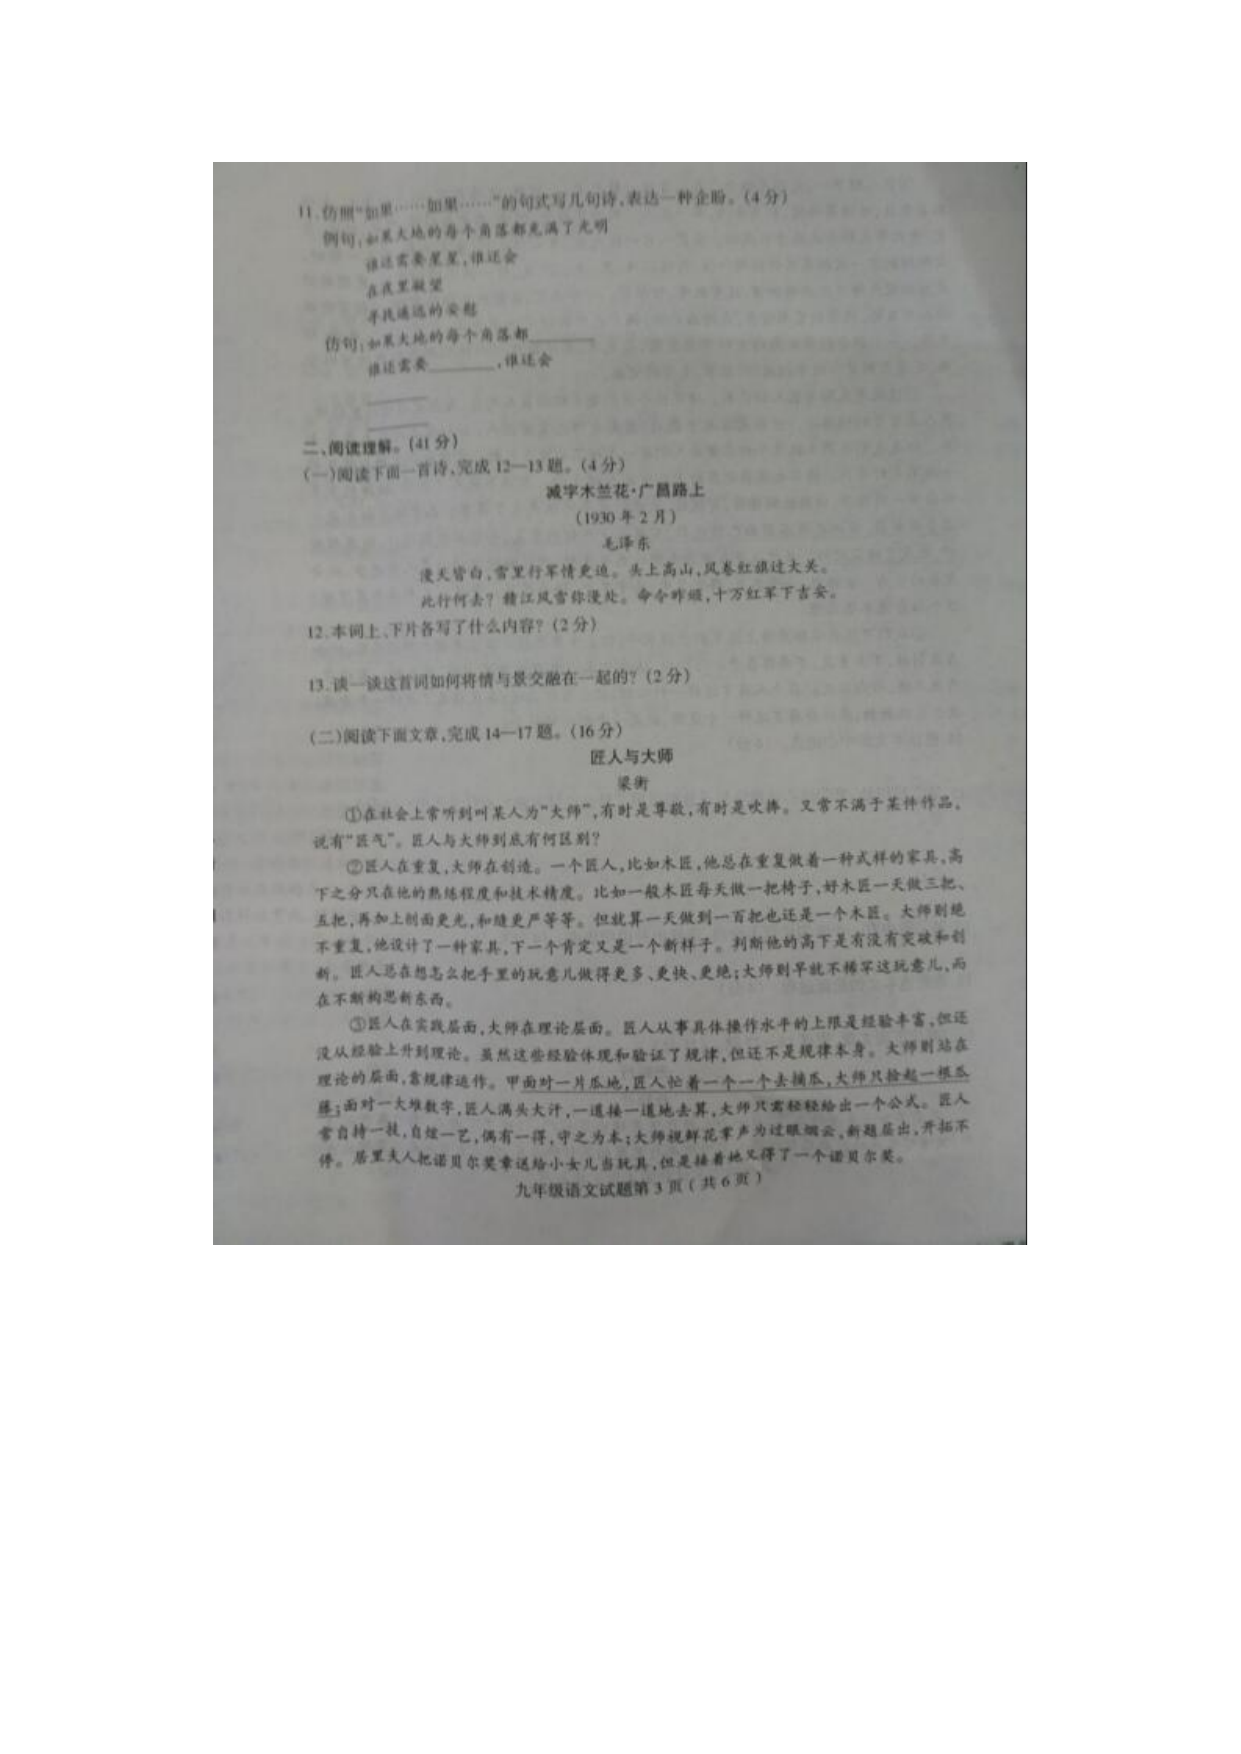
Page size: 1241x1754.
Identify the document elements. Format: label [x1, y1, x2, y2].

picture [213, 162, 1028, 1245]
